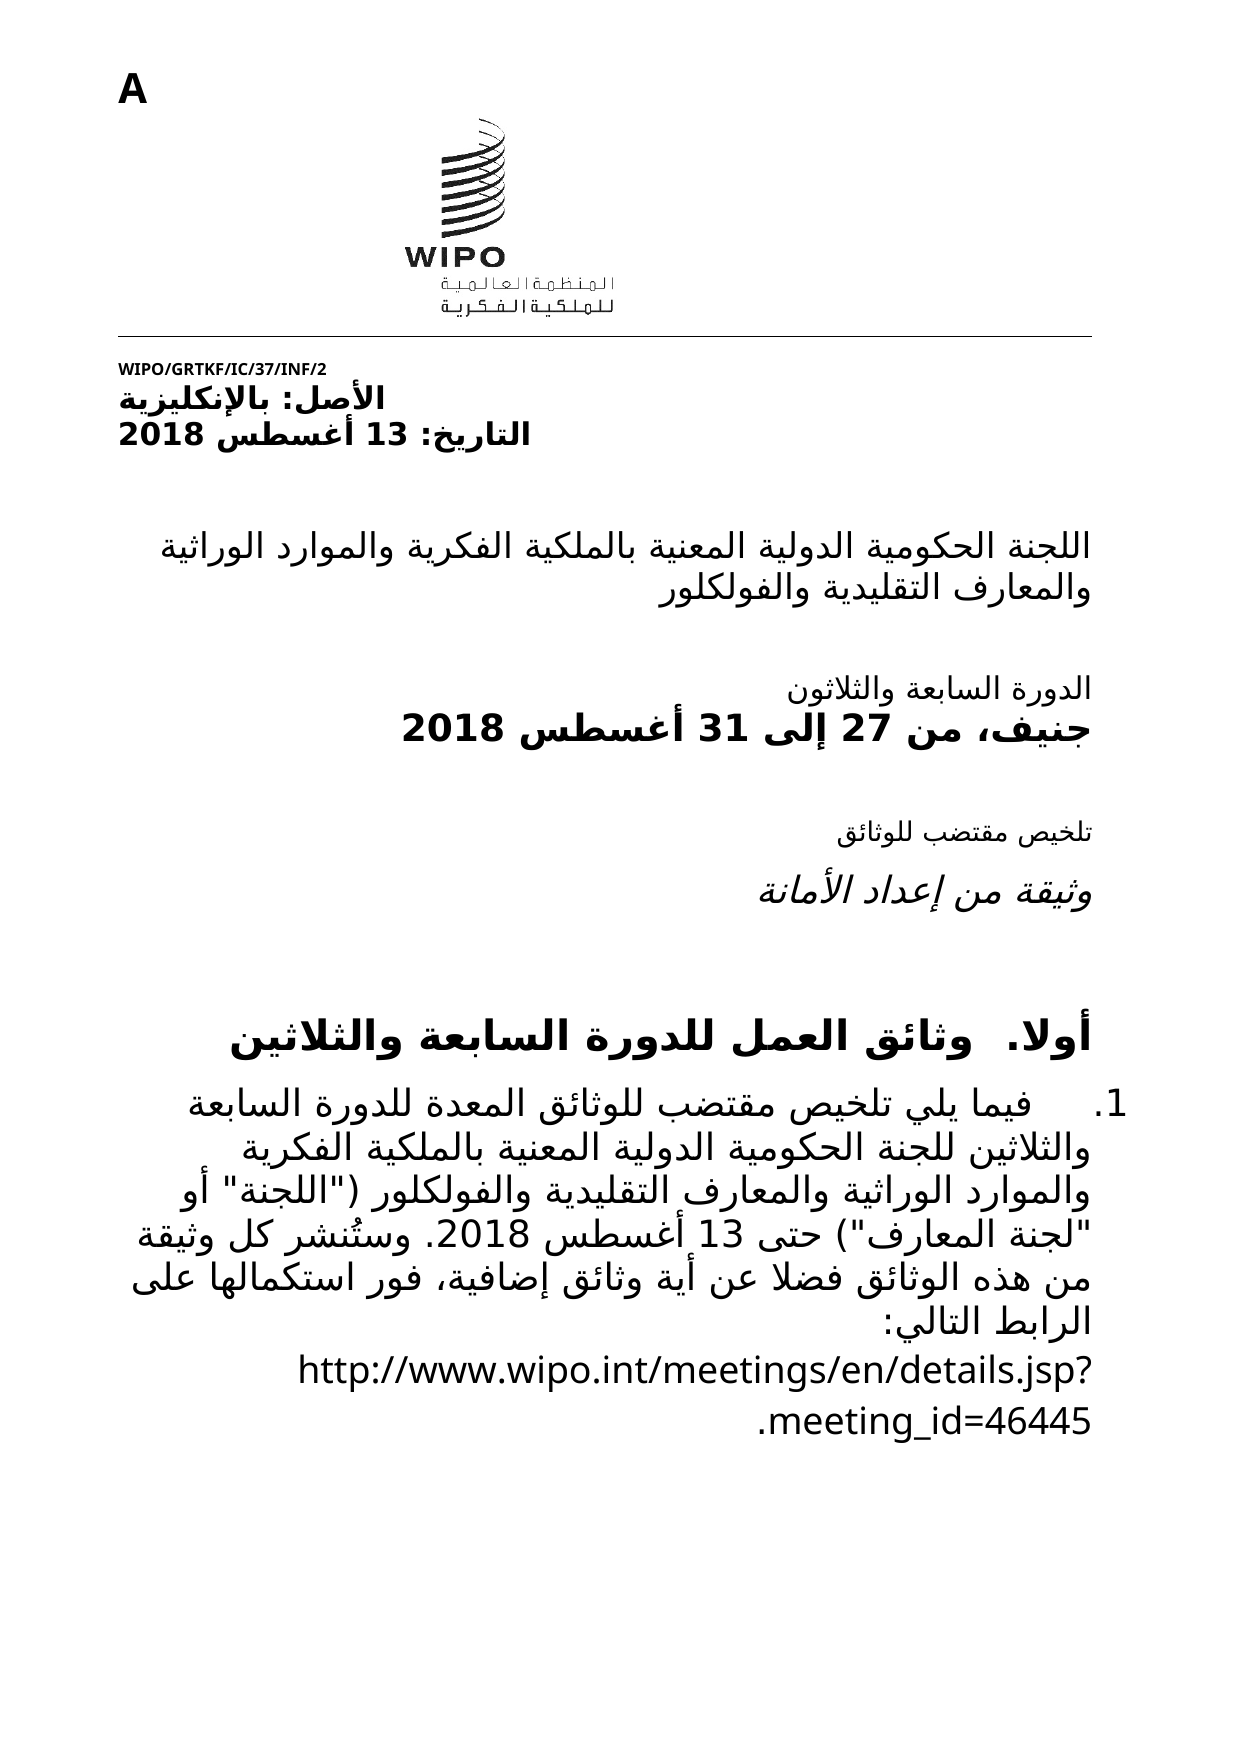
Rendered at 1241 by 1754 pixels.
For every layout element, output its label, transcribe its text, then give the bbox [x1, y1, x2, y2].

text A [118, 59, 1092, 116]
subtitle أولا. وثائق العمل للدورة السابعة والثلاثين [118, 1012, 1092, 1061]
text فيما يلي تلخيص مقتضب للوثائق المعدة للدورة السابعة والثلاثين للجنة الحكومية الدولية المعنية بالملكية الفكرية والموارد الوراثية والمعارف التقليدية والفولكلور ("اللجنة" أو "لجنة المعارف") حتى 13 أغسطس 2018. وستُنشر كل وثيقة من هذه الوثائق فضلا عن أية وثائق إضافية، فور استكمالها على الرابط التالي: http://www.wipo.int/meetings/en/details.jsp?meeting_id=46445. [118, 1081, 1092, 1445]
text جنيف، من 27 إلى 31 أغسطس 2018 [118, 707, 1092, 751]
text الأصل: بالإنكليزية [118, 380, 1092, 417]
text تلخيص مقتضب للوثائق [118, 816, 1092, 848]
text وثيقة من إعداد الأمانة [118, 868, 1092, 912]
picture [402, 115, 620, 324]
text الدورة السابعة والثلاثون [118, 671, 1092, 707]
text WIPO/GRTKF/IC/37/INF/2 [118, 337, 1092, 380]
subtitle اللجنة الحكومية الدولية المعنية بالملكية الفكرية والموارد الوراثية والمعارف التقليدية والفولكلور [118, 526, 1092, 608]
text التاريخ: 13 أغسطس 2018 [118, 417, 1092, 453]
